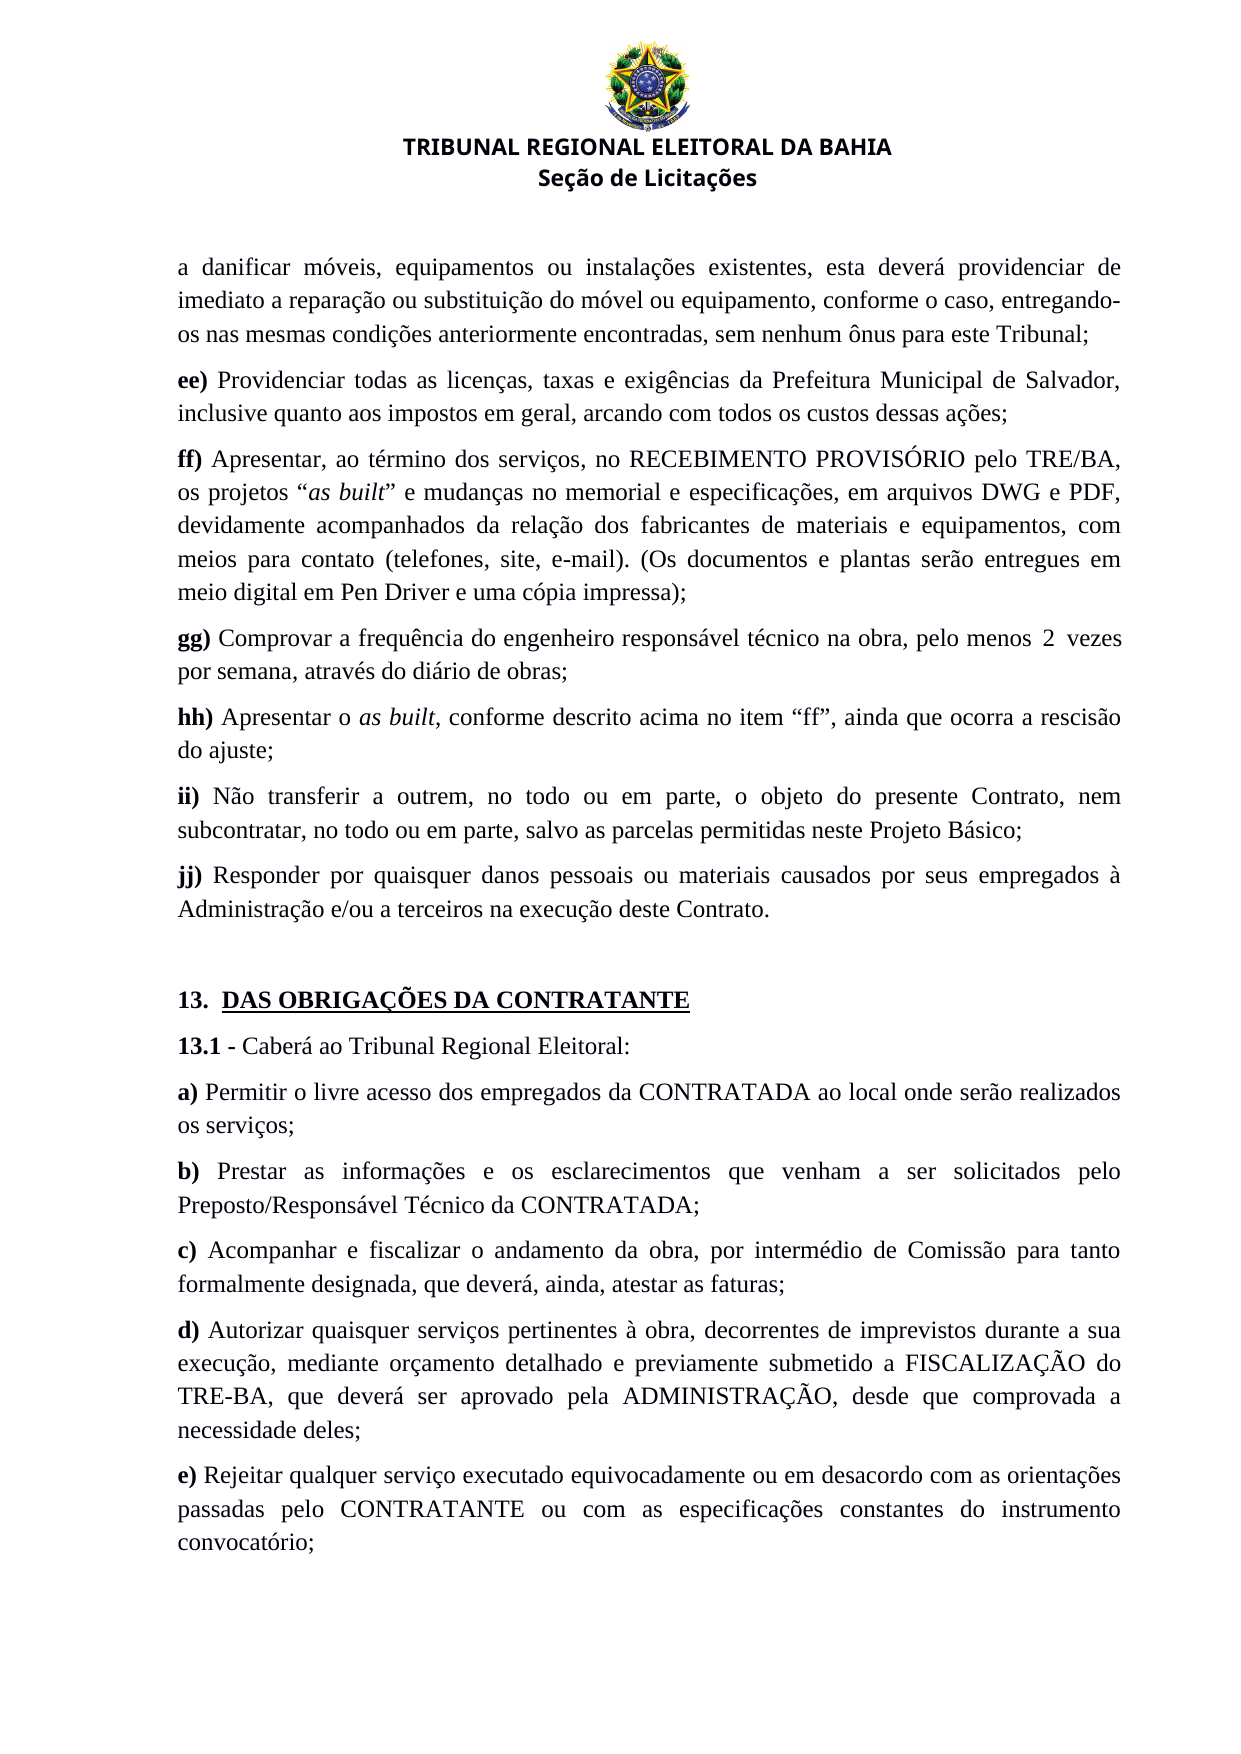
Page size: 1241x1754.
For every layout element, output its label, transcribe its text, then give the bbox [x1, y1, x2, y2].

text b) Prestar as informações e os esclarecimentos que venham a ser solicitados pelo Preposto/Responsável Técnico da CONTRATADA; [177, 1153, 1122, 1220]
text ff) Apresentar, ao término dos serviços, no RECEBIMENTO PROVISÓRIO pelo TRE/BA, os projetos “as built” e mudanças no memorial e especificações, em arquivos DWG e PDF, devidamente acompanhados da relação dos fabricantes de materiais e equipamentos, com meios para contato (telefones, site, e-mail). (Os documentos e plantas serão entregues em meio digital em Pen Driver e uma cópia impressa); [177, 441, 1122, 607]
text jj) Responder por quaisquer danos pessoais ou materiais causados por seus empregados à Administração e/ou a terceiros na execução deste Contrato. [177, 857, 1122, 924]
text a) Permitir o livre acesso dos empregados da CONTRATADA ao local onde serão realizados os serviços; [177, 1074, 1122, 1141]
text ii) Não transferir a outrem, no todo ou em parte, o objeto do presente Contrato, nem subcontratar, no todo ou em parte, salvo as parcelas permitidas neste Projeto Básico; [177, 778, 1122, 845]
text 13.1 - Caberá ao Tribunal Regional Eleitoral: [177, 1028, 1122, 1061]
text e) Rejeitar qualquer serviço executado equivocadamente ou em desacordo com as orientações passadas pelo CONTRATANTE ou com as especificações constantes do instrumento convocatório; [177, 1457, 1122, 1557]
text hh) Apresentar o as built, conforme descrito acima no item “ff”, ainda que ocorra a rescisão do ajuste; [177, 699, 1122, 766]
text gg) Comprovar a frequência do engenheiro responsável técnico na obra, pelo menos 2 vezes por semana, através do diário de obras; [177, 620, 1122, 686]
text c) Acompanhar e fiscalizar o andamento da obra, por intermédio de Comissão para tanto formalmente designada, que deverá, ainda, atestar as faturas; [177, 1232, 1122, 1299]
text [177, 249, 1122, 349]
text ee) Providenciar todas as licenças, taxas e exigências da Prefeitura Municipal de Salvador, inclusive quanto aos impostos em geral, arcando com todos os custos dessas ações; [177, 361, 1122, 428]
list DAS OBRIGAÇÕES DA CONTRATANTE [177, 982, 1122, 1016]
text d) Autorizar quaisquer serviços pertinentes à obra, decorrentes de imprevistos durante a sua execução, mediante orçamento detalhado e previamente submetido a FISCALIZAÇÃO do TRE-BA, que deverá ser aprovado pela ADMINISTRAÇÃO, desde que comprovada a necessidade deles; [177, 1311, 1122, 1445]
